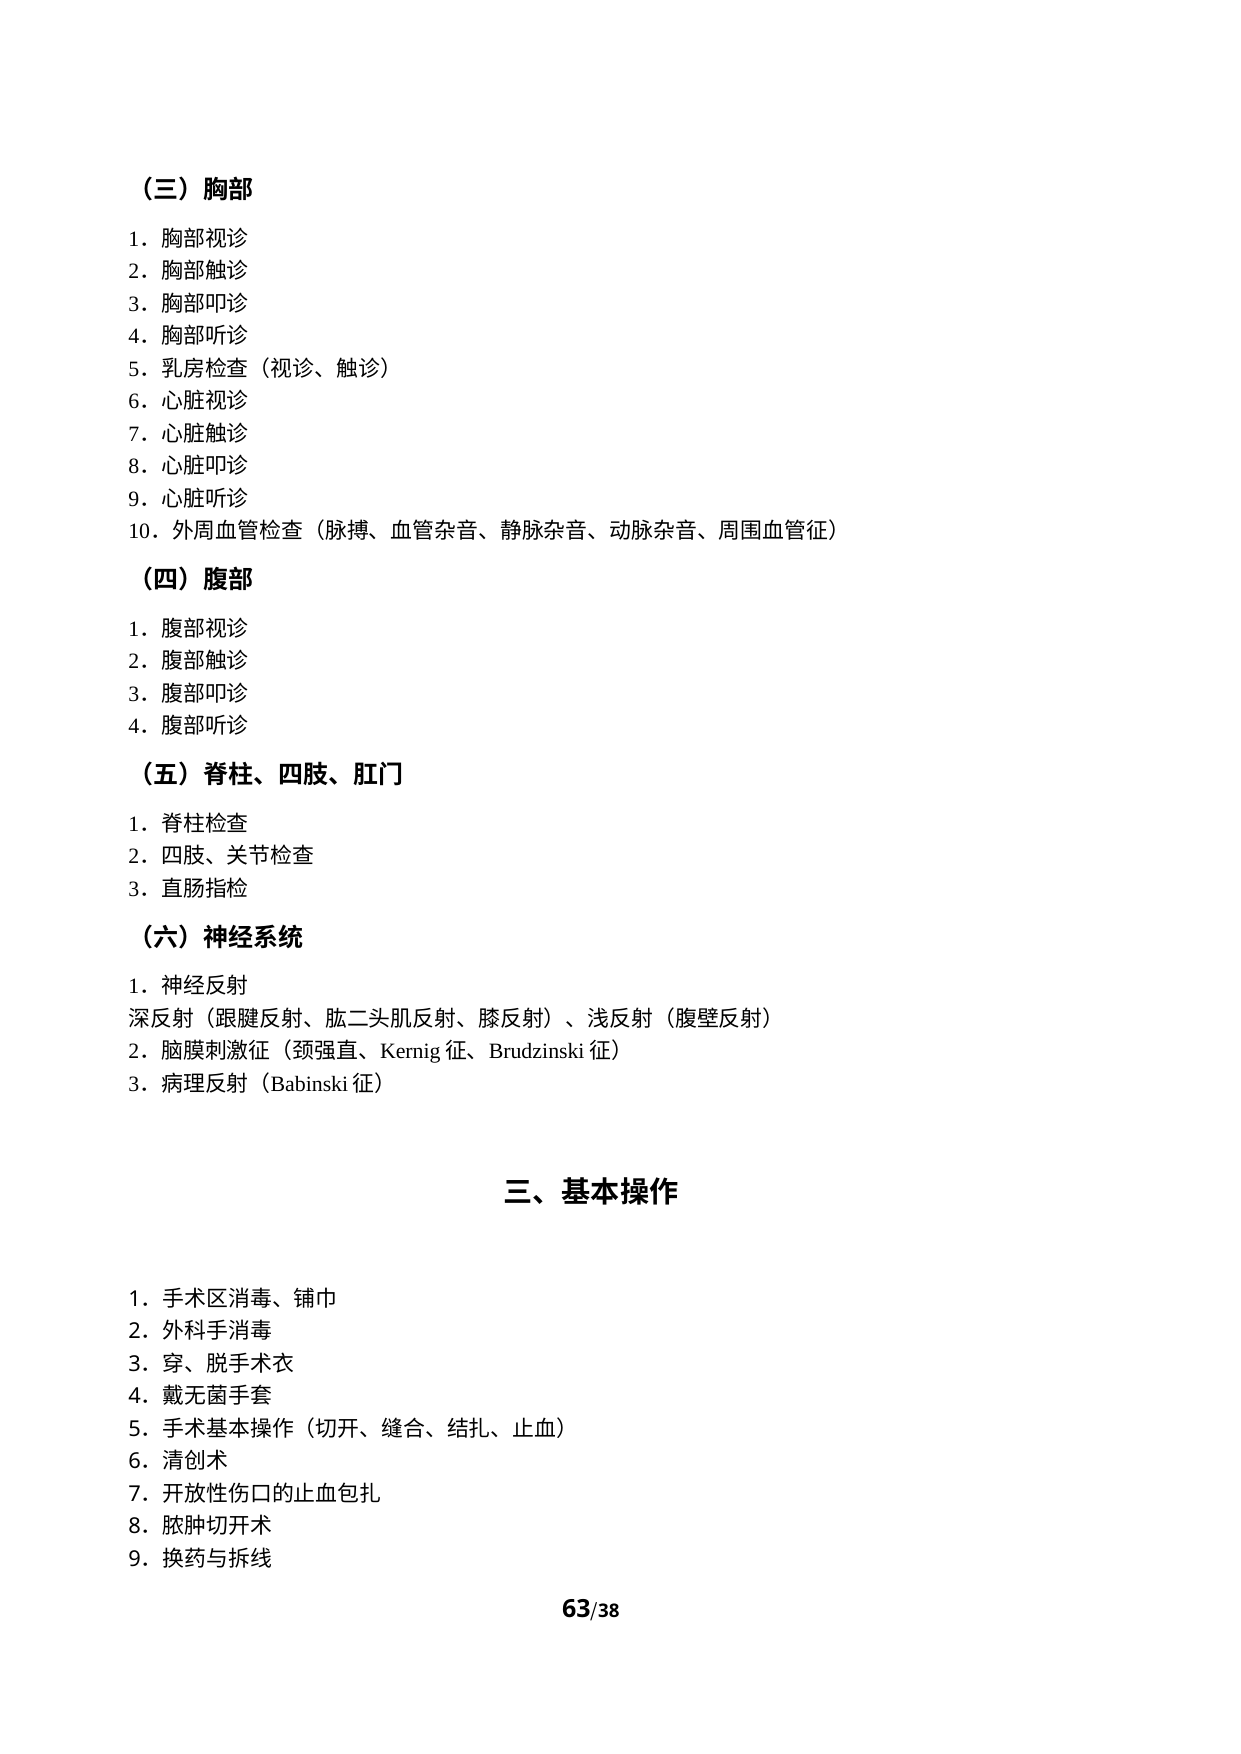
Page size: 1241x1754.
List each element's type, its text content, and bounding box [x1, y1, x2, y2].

text 5．乳房检查（视诊、触诊） [128, 351, 1053, 383]
text 2．脑膜刺激征（颈强直、Kernig征、Brudzinski征） [128, 1033, 1053, 1066]
text 3．病理反射（Babinski征） [128, 1066, 1053, 1098]
text 深反射（跟腱反射、肱二头肌反射、膝反射）、浅反射（腹壁反射） [128, 1001, 1053, 1033]
text 2．外科手消毒 [128, 1313, 1053, 1346]
text 2．胸部触诊 [128, 253, 1053, 286]
text 1．神经反射 [128, 968, 1053, 1001]
text 9．换药与拆线 [128, 1541, 1053, 1573]
text （四）腹部 [128, 546, 1053, 611]
text （三）胸部 [128, 156, 1053, 221]
text 10．外周血管检查（脉搏、血管杂音、静脉杂音、动脉杂音、周围血管征） [128, 513, 1053, 546]
text 1．手术区消毒、铺巾 [128, 1281, 1053, 1313]
text 9．心脏听诊 [128, 481, 1053, 513]
text 1．腹部视诊 [128, 611, 1053, 643]
text 8．心脏叩诊 [128, 448, 1053, 481]
text 3．直肠指检 [128, 871, 1053, 903]
text 3．穿、脱手术衣 [128, 1346, 1053, 1378]
text 4．戴无菌手套 [128, 1378, 1053, 1411]
text 1．脊柱检查 [128, 806, 1053, 838]
text 3．腹部叩诊 [128, 676, 1053, 708]
text 6．心脏视诊 [128, 383, 1053, 416]
text 3．胸部叩诊 [128, 286, 1053, 318]
subtitle 三、基本操作 [128, 1158, 1053, 1223]
text 7．心脏触诊 [128, 416, 1053, 448]
text （六）神经系统 [128, 903, 1053, 968]
text 4．腹部听诊 [128, 708, 1053, 741]
text 2．腹部触诊 [128, 643, 1053, 676]
text 6．清创术 [128, 1443, 1053, 1476]
text 7．开放性伤口的止血包扎 [128, 1476, 1053, 1508]
text 5．手术基本操作（切开、缝合、结扎、止血） [128, 1411, 1053, 1443]
text 2．四肢、关节检查 [128, 838, 1053, 871]
text 4．胸部听诊 [128, 318, 1053, 351]
text 8．脓肿切开术 [128, 1508, 1053, 1541]
text 1．胸部视诊 [128, 221, 1053, 253]
text （五）脊柱、四肢、肛门 [128, 741, 1053, 806]
